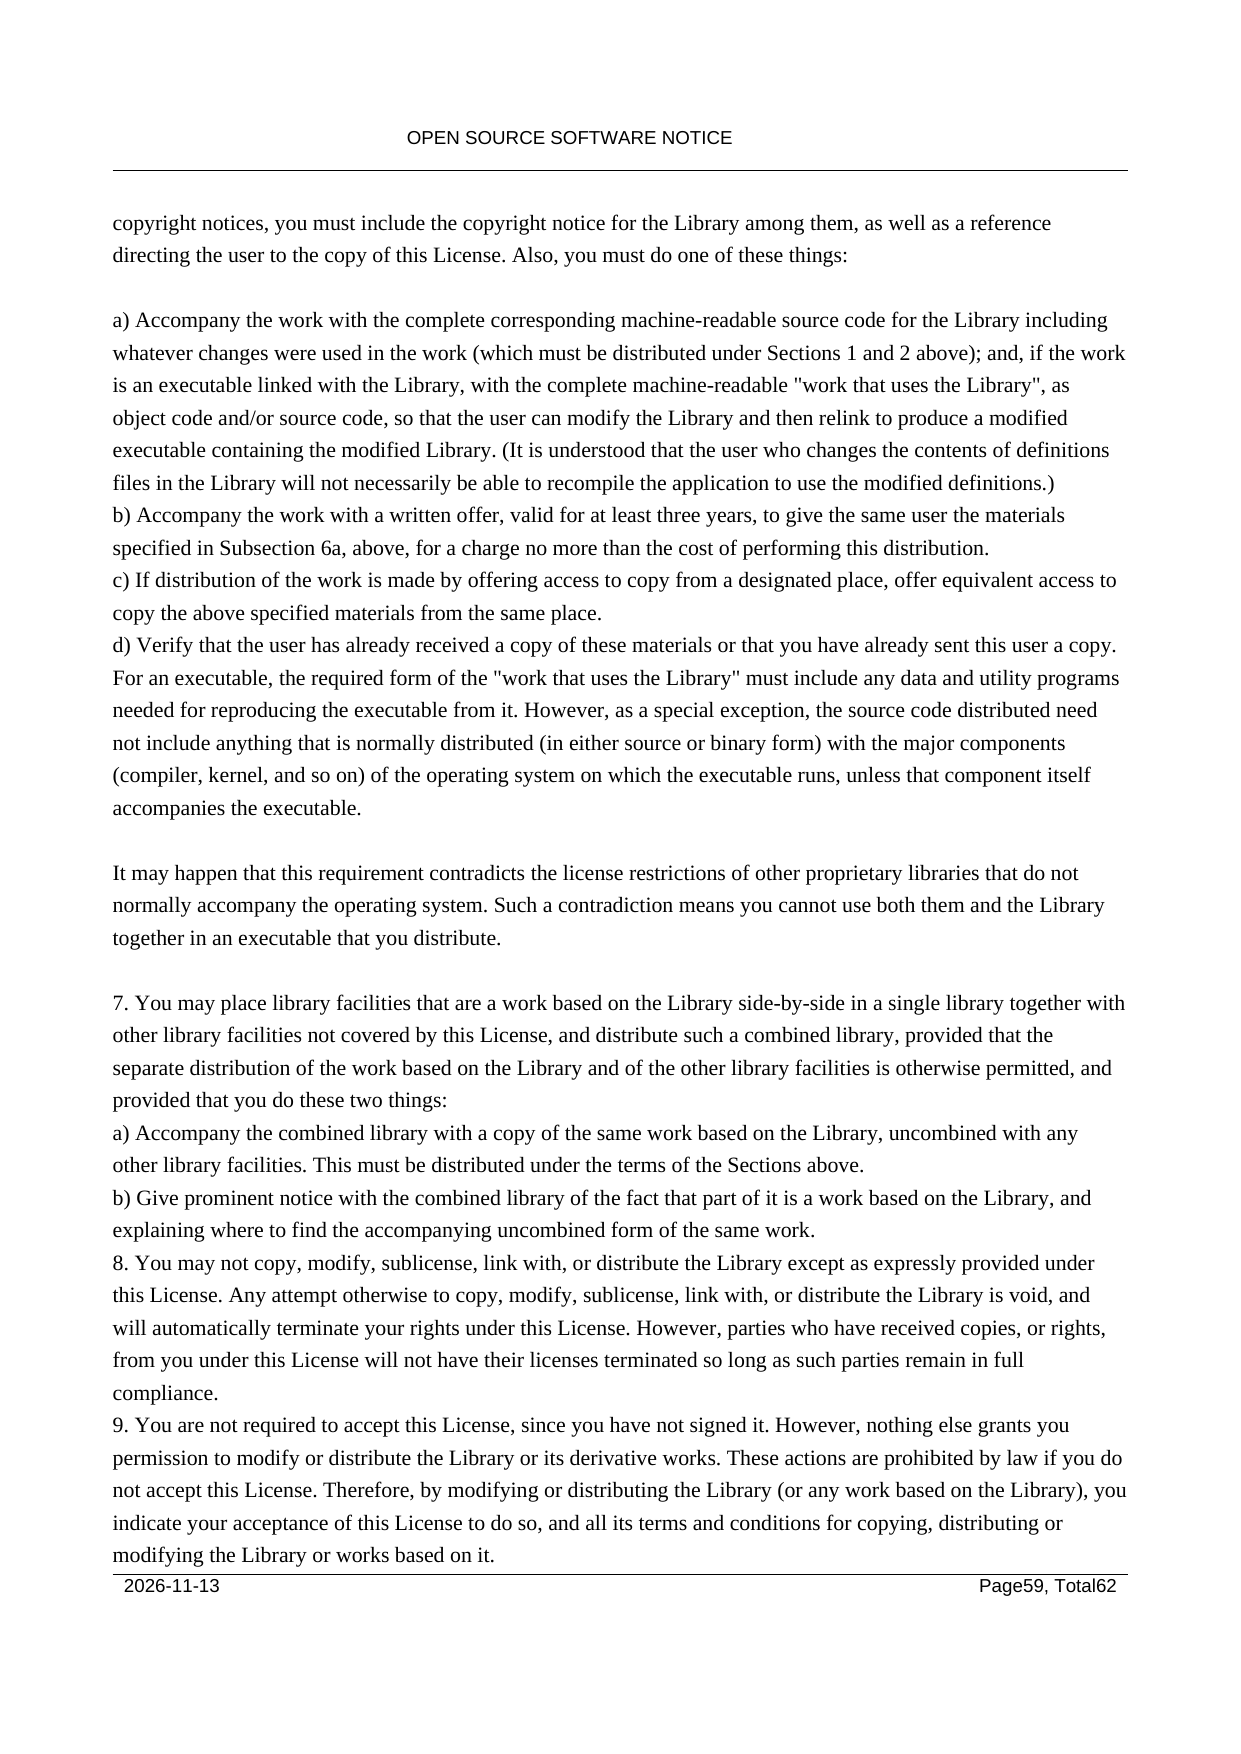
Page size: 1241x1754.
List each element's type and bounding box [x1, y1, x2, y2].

text [112, 206, 1128, 1571]
